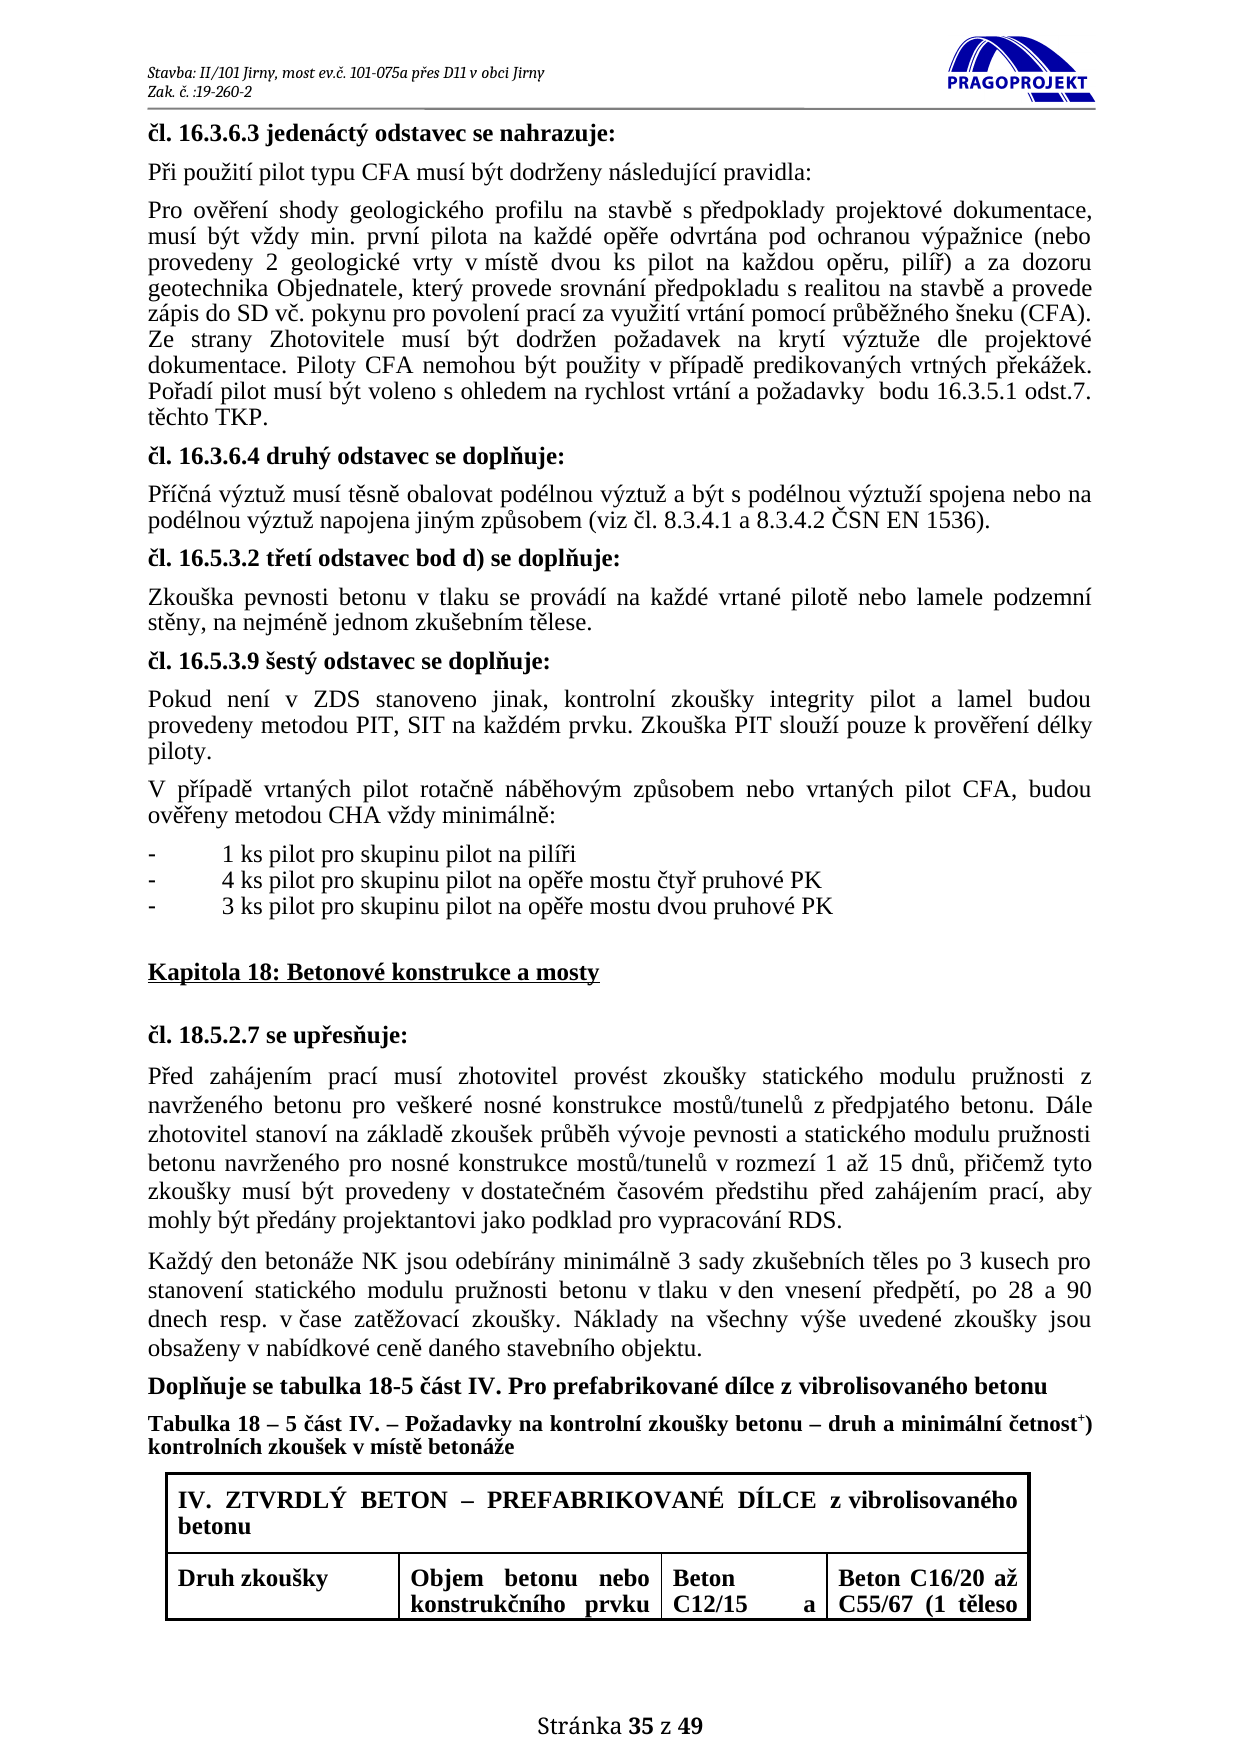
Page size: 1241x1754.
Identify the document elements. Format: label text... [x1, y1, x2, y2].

picture [947, 35, 1096, 103]
text Pokud není v ZDS stanoveno jinak, kontrolní zkoušky integrity pilot a lamel budou provedeny metodou PIT, SIT na každém prvku. Zkouška PIT slouží pouze k prověření délky piloty. [148, 687, 1092, 765]
text Příčná výztuž musí těsně obalovat podélnou výztuž a být s podélnou výztuží spojena nebo na podélnou výztuž napojena jiným způsobem (viz čl. 8.3.4.1 a 8.3.4.2 ČSN EN 1536). [148, 482, 1092, 534]
text Každý den betonáže NK jsou odebírány minimálně 3 sady zkušebních těles po 3 kusech pro stanovení statického modulu pružnosti betonu v tlaku v den vnesení předpětí, po 28 a 90 dnech resp. v čase zatěžovací zkoušky. Náklady na všechny výše uvedené zkoušky jsou obsaženy v nabídkové ceně daného stavebního objektu. [148, 1246, 1092, 1361]
text čl. 16.5.3.9 šestý odstavec se doplňuje: [148, 649, 1092, 674]
text Doplňuje se tabulka 18-5 část IV. Pro prefabrikované dílce z vibrolisovaného betonu [148, 1374, 1093, 1400]
text Kapitola 18: Betonové konstrukce a mosty [148, 957, 1092, 986]
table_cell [400, 1554, 661, 1618]
text čl. 16.3.6.3 jedenáctý odstavec se nahrazuje: [148, 121, 1092, 147]
list 3 ks pilot pro skupinu pilot na opěře mostu dvou pruhové PK [148, 893, 1092, 919]
text čl. 18.5.2.7 se upřesňuje: [148, 1023, 1092, 1049]
text Pro ověření shody geologického profilu na stavbě s předpoklady projektové dokumentace, musí být vždy min. první pilota na každé opěře odvrtána pod ochranou výpažnice (nebo provedeny 2 geologické vrty v místě dvou ks pilot na každou opěru, pilíř) a za dozoru geotechnika Objednatele, který provede srovnání předpokladu s realitou na stavbě a provede zápis do SD vč. pokynu pro povolení prací za využití vrtání pomocí průběžného šneku (CFA). Ze strany Zhotovitele musí být dodržen požadavek na krytí výztuže dle projektové dokumentace. Piloty CFA nemohou být použity v případě predikovaných vrtných překážek. Pořadí pilot musí být voleno s ohledem na rychlost vrtání a požadavky bodu 16.3.5.1 odst.7. těchto TKP. [148, 198, 1092, 431]
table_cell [828, 1554, 1027, 1618]
text čl. 16.5.3.2 třetí odstavec bod d) se doplňuje: [148, 546, 1092, 572]
text Zkouška pevnosti betonu v tlaku se provádí na každé vrtané pilotě nebo lamele podzemní stěny, na nejméně jednom zkušebním tělese. [148, 584, 1092, 636]
list 4 ks pilot pro skupinu pilot na opěře mostu čtyř pruhové PK [148, 867, 1092, 893]
table_cell Druh zkoušky [168, 1554, 398, 1618]
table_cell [662, 1554, 826, 1618]
table_header IV. ZTVRDLÝ BETON – PREFABRIKOVANÉ DÍLCE z vibrolisovaného betonu [168, 1475, 1027, 1552]
list 1 ks pilot pro skupinu pilot na pilíři [148, 842, 1092, 867]
text V případě vrtaných pilot rotačně náběhovým způsobem nebo vrtaných pilot CFA, budou ověřeny metodou CHA vždy minimálně: [148, 777, 1092, 829]
text Před zahájením prací musí zhotovitel provést zkoušky statického modulu pružnosti z navrženého betonu pro veškeré nosné konstrukce mostů/tunelů z předpjatého betonu. Dále zhotovitel stanoví na základě zkoušek průběh vývoje pevnosti a statického modulu pružnosti betonu navrženého pro nosné konstrukce mostů/tunelů v rozmezí 1 až 15 dnů, přičemž tyto zkoušky musí být provedeny v dostatečném časovém předstihu před zahájením prací, aby mohly být předány projektantovi jako podklad pro vypracování RDS. [148, 1061, 1092, 1234]
text Při použití pilot typu CFA musí být dodrženy následující pravidla: [148, 159, 1092, 185]
text Tabulka 18 – 5 část IV. – Požadavky na kontrolní zkoušky betonu – druh a minimální četnost+) kontrolních zkoušek v místě betonáže [148, 1412, 1092, 1460]
text čl. 16.3.6.4 druhý odstavec se doplňuje: [148, 443, 1092, 469]
